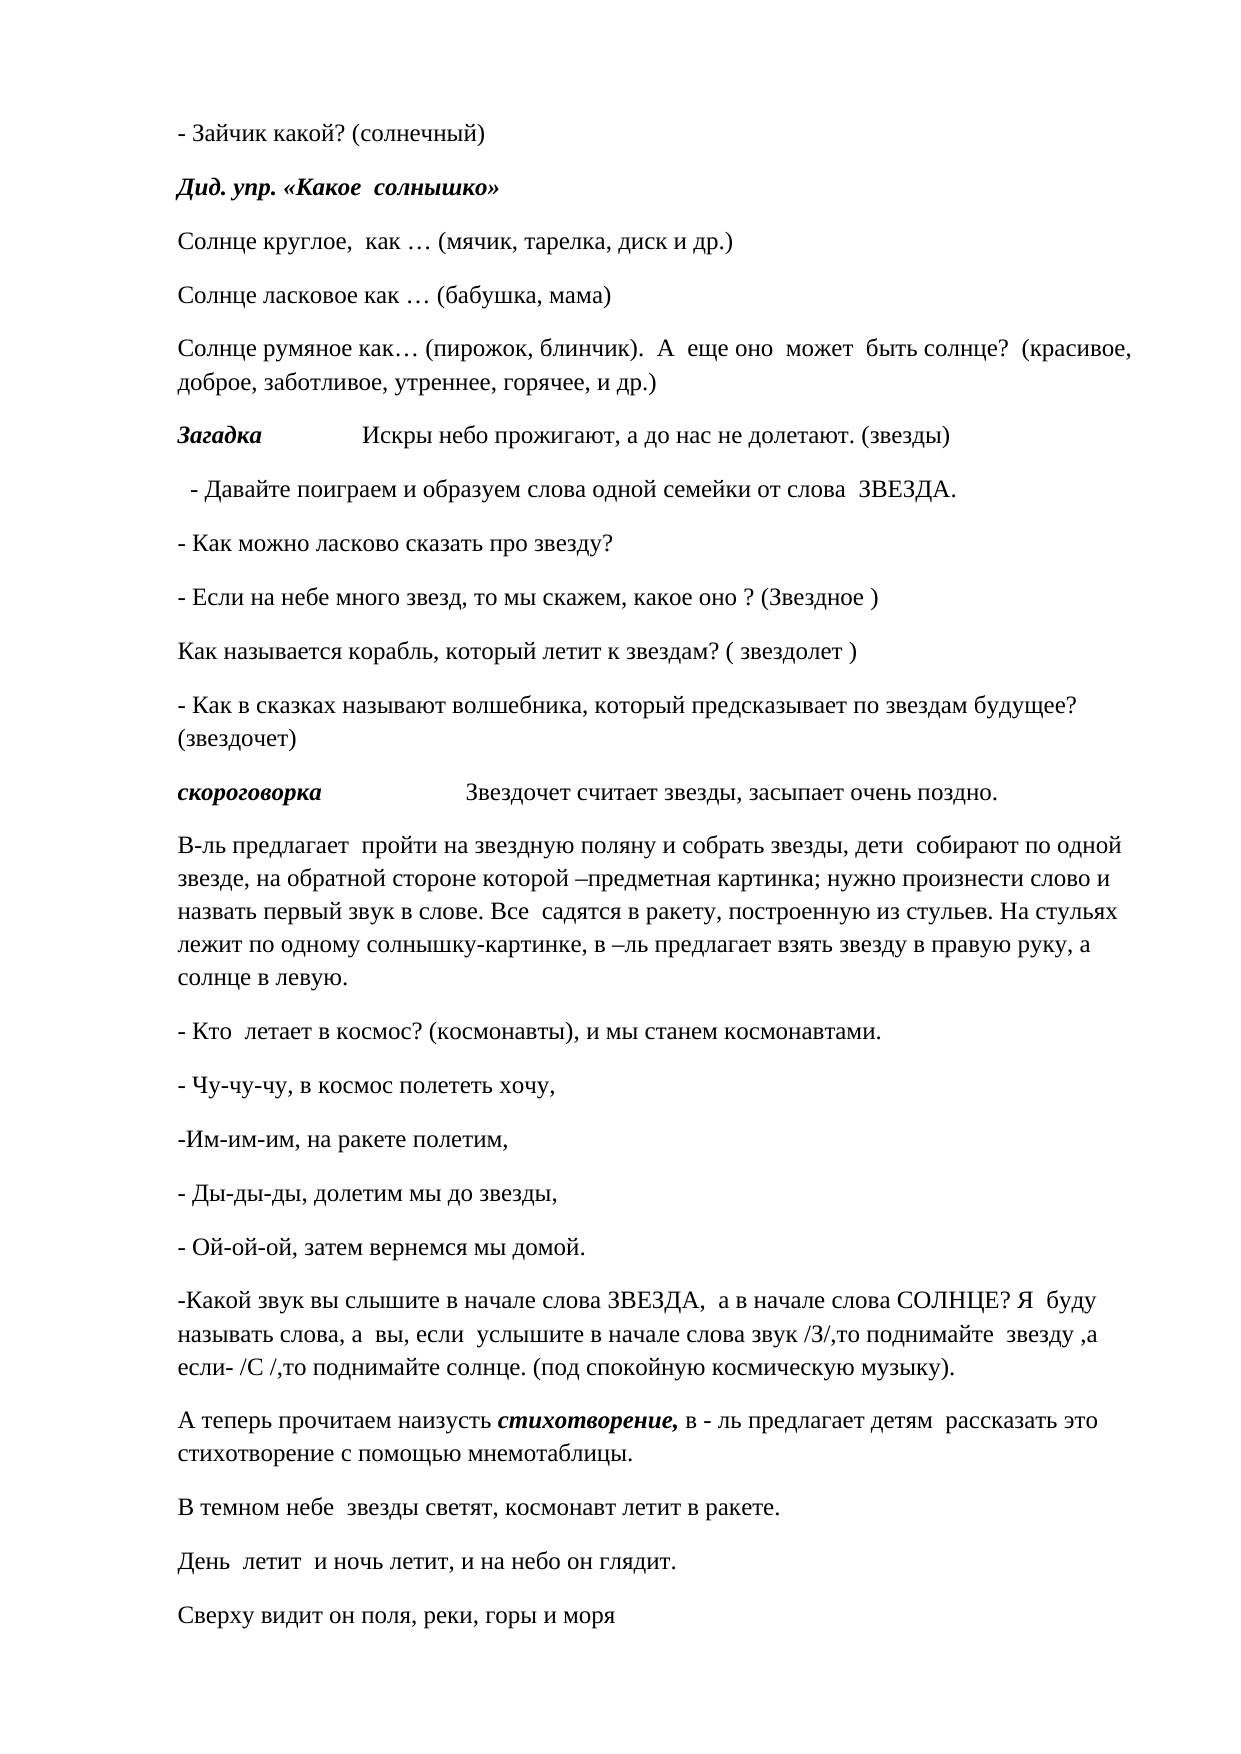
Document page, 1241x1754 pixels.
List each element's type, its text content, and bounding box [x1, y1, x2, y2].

text - Как можно ласково сказать про звезду? [177, 528, 1152, 557]
text - Если на небе много звезд, то мы скажем, какое оно ? (Звездное ) [177, 582, 1152, 611]
text В темном небе звезды светят, космонавт летит в ракете. [177, 1492, 1152, 1521]
text Дид. упр. «Какое солнышко» [177, 172, 1152, 201]
text Солнце ласковое как … (бабушка, мама) [177, 280, 1152, 308]
text В-ль предлагает пройти на звездную поляну и собрать звезды, дети собирают по одной звезде, на обратной стороне которой –предметная картинка; нужно произнести слово и назвать первый звук в слове. Все садятся в ракету, построенную из стульев. На стульях лежит по одному солнышку-картинке, в –ль предлагает взять звезду в правую руку, а солнце в левую. [177, 830, 1152, 991]
text Сверху видит он поля, реки, горы и моря [177, 1600, 1152, 1629]
text А теперь прочитаем наизусть стихотворение, в - ль предлагает детям рассказать это стихотворение с помощью мнемотаблицы. [177, 1406, 1152, 1467]
text Загадка Искры небо прожигают, а до нас не долетают. (звезды) [177, 420, 1152, 449]
text скороговорка Звездочет считает звезды, засыпает очень поздно. [177, 777, 1152, 805]
text День летит и ночь летит, и на небо он глядит. [177, 1546, 1152, 1575]
text - Давайте поиграем и образуем слова одной семейки от слова ЗВЕЗДА. [177, 474, 1152, 503]
text - Ды-ды-ды, долетим мы до звезды, [177, 1178, 1152, 1207]
text -Им-им-им, на ракете полетим, [177, 1124, 1152, 1153]
text - Как в сказках называют волшебника, который предсказывает по звездам будущее? (звездочет) [177, 690, 1152, 751]
text - Ой-ой-ой, затем вернемся мы домой. [177, 1232, 1152, 1261]
text Как называется корабль, который летит к звездам? ( звездолет ) [177, 636, 1152, 664]
text - Чу-чу-чу, в космос полететь хочу, [177, 1070, 1152, 1099]
text Солнце румяное как… (пирожок, блинчик). А еще оно может быть солнце? (красивое, доброе, заботливое, утреннее, горячее, и др.) [177, 333, 1152, 395]
text Солнце круглое, как … (мячик, тарелка, диск и др.) [177, 226, 1152, 254]
text - Кто летает в космос? (космонавты), и мы станем космонавтами. [177, 1016, 1152, 1045]
text -Какой звук вы слышите в начале слова ЗВЕЗДА, а в начале слова СОЛНЦЕ? Я буду называть слова, а вы, если услышите в начале слова звук /З/,то поднимайте звезду ,а если- /С /,то поднимайте солнце. (под спокойную космическую музыку). [177, 1286, 1152, 1380]
text - Зайчик какой? (солнечный) [177, 118, 1152, 147]
